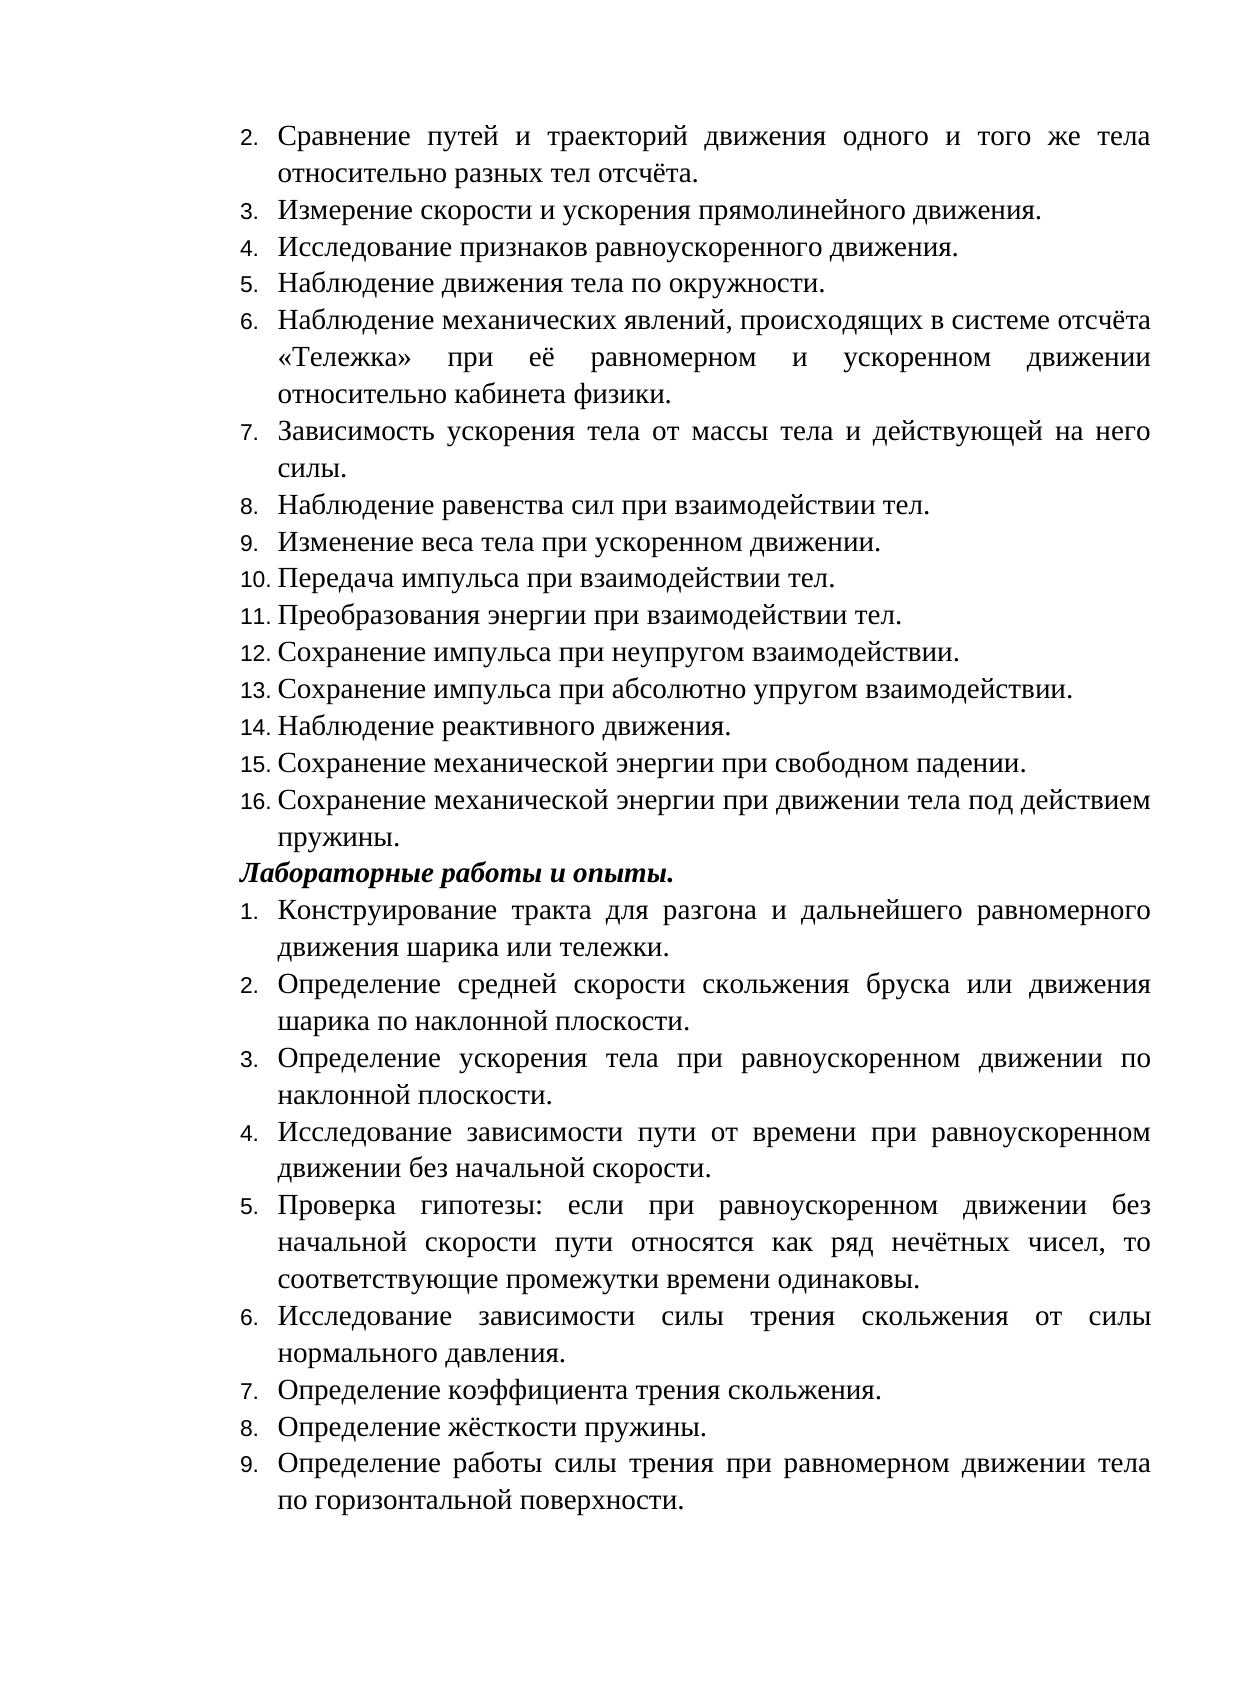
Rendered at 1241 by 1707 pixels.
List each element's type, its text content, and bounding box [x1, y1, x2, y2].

list Сохранение механической энергии при свободном падении. [240, 745, 1152, 778]
list Исследование признаков равноускоренного движения. [240, 229, 1152, 262]
list Наблюдение движения тела по окружности. [240, 266, 1152, 299]
list Сравнение путей и траекторий движения одного и того же тела относительно разных тел отсчёта. [240, 118, 1152, 188]
list Проверка гипотезы: если при равноускоренном движении без начальной скорости пути относятся как ряд нечётных чисел, то соответствующие промежутки времени одинаковы. [240, 1187, 1152, 1295]
list Изменение веса тела при ускоренном движении. [240, 524, 1152, 557]
list Исследование зависимости пути от времени при равноускоренном движении без начальной скорости. [240, 1114, 1152, 1184]
list Сохранение импульса при неупругом взаимодействии. [240, 634, 1152, 668]
list Наблюдение механических явлений, происходящих в системе отсчёта «Тележка» при её равномерном и ускоренном движении относительно кабинета физики. [240, 302, 1152, 410]
list Сохранение импульса при абсолютно упругом взаимодействии. [240, 671, 1152, 705]
list Наблюдение реактивного движения. [240, 708, 1152, 742]
list Исследование зависимости силы трения скольжения от силы нормального давления. [240, 1298, 1152, 1368]
list Определение коэффициента трения скольжения. [240, 1372, 1152, 1405]
list Зависимость ускорения тела от массы тела и действующей на него силы. [240, 413, 1152, 483]
text Лабораторные работы и опыты. [177, 856, 1152, 889]
list Измерение скорости и ускорения прямолинейного движения. [240, 192, 1152, 225]
list Определение средней скорости скольжения бруска или движения шарика по наклонной плоскости. [240, 966, 1152, 1037]
list Преобразования энергии при взаимодействии тел. [240, 597, 1152, 631]
list Передача импульса при взаимодействии тел. [240, 561, 1152, 594]
list Сохранение механической энергии при движении тела под действием пружины. [240, 782, 1152, 852]
list Наблюдение равенства сил при взаимодействии тел. [240, 487, 1152, 520]
list Конструирование тракта для разгона и дальнейшего равномерного движения шарика или тележки. [240, 892, 1152, 963]
list Определение работы силы трения при равномерном движении тела по горизонтальной поверхности. [240, 1446, 1152, 1516]
list Определение жёсткости пружины. [240, 1409, 1152, 1442]
list Определение ускорения тела при равноускоренном движении по наклонной плоскости. [240, 1040, 1152, 1110]
